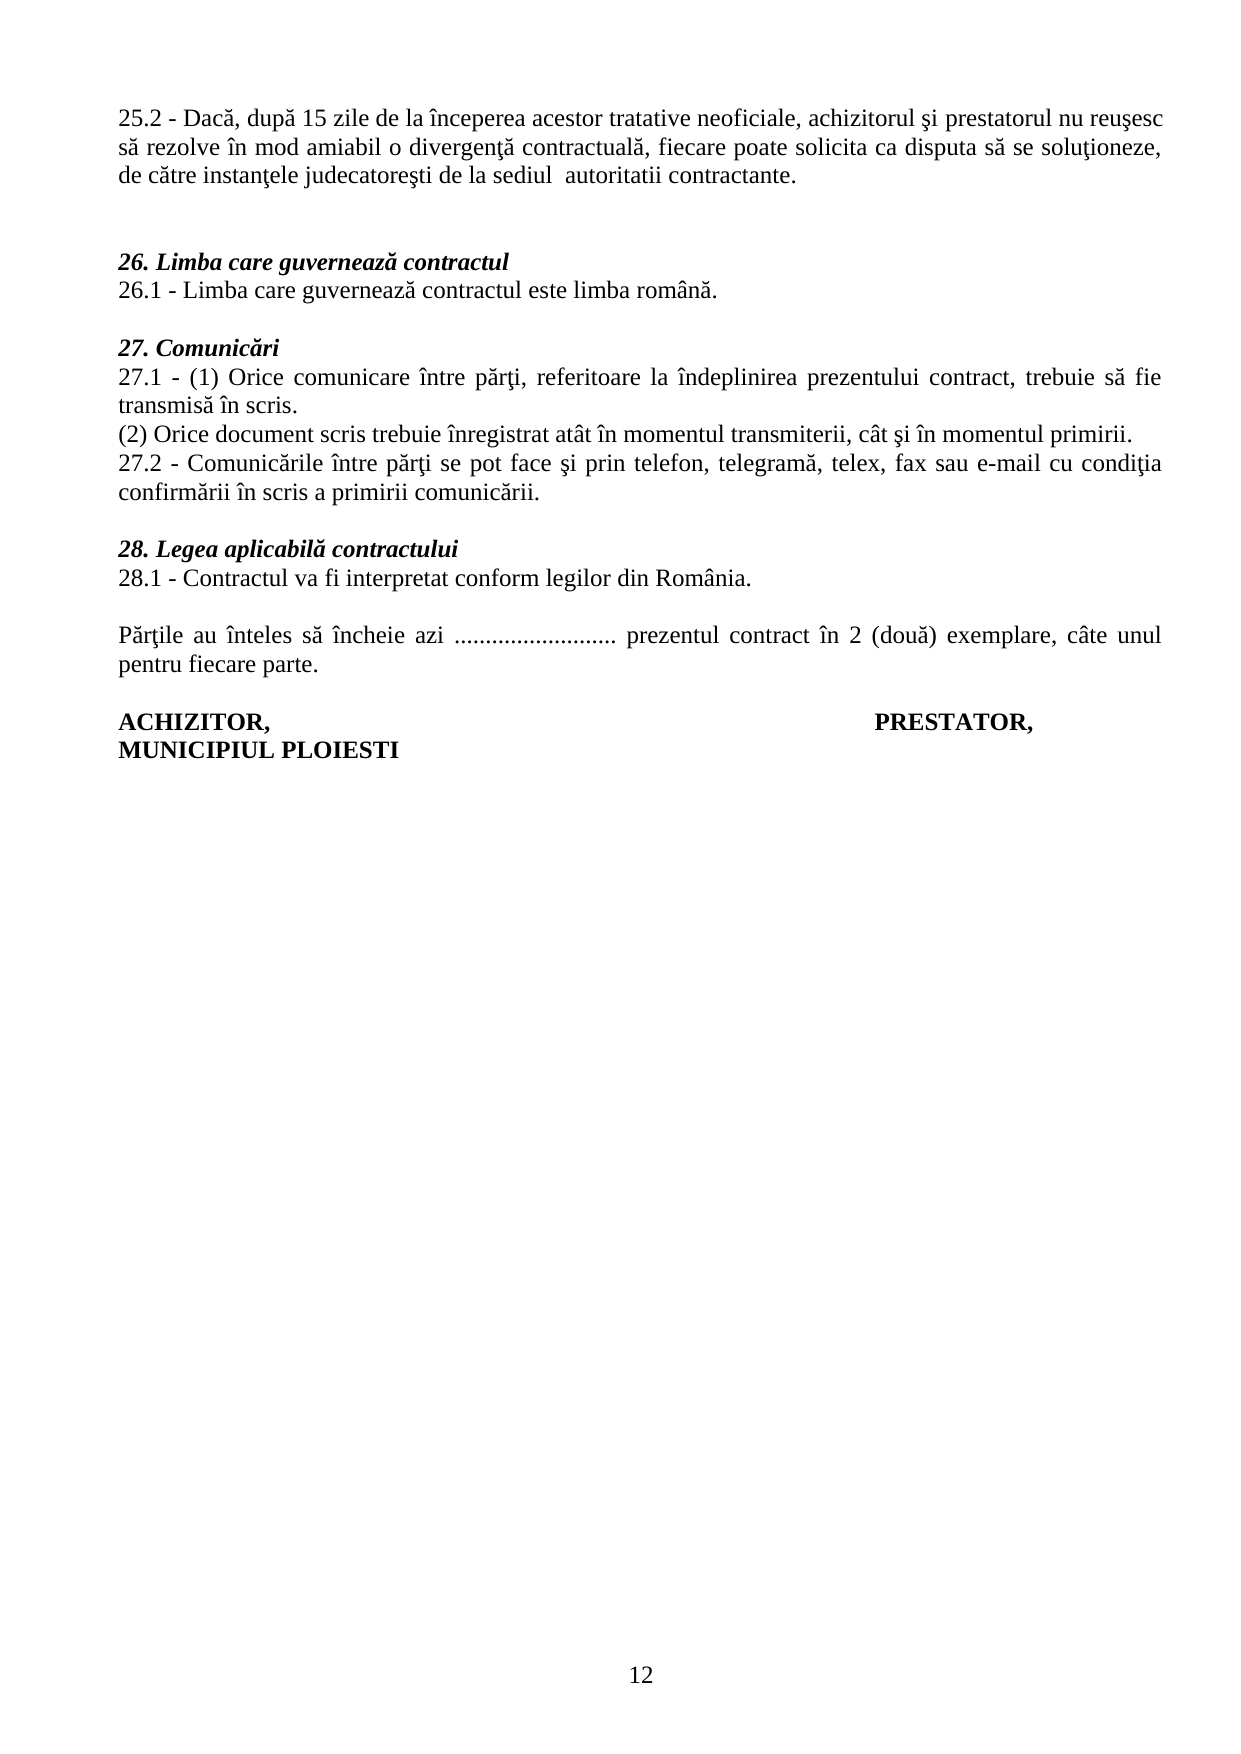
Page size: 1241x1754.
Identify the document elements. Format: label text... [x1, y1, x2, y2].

text 27.2 - Comunicările între părţi se pot face şi prin telefon, telegramă, telex, fax sau e-mail cu condiţia confirmării în scris a primirii comunicării. [118, 448, 1163, 506]
text 28.1 - Contractul va fi interpretat conform legilor din România. [118, 563, 1163, 592]
text (2) Orice document scris trebuie înregistrat atât în momentul transmiterii, cât şi în momentul primirii. [118, 419, 1163, 448]
text MUNICIPIUL PLOIESTI [118, 736, 1163, 764]
text 26.1 - Limba care guvernează contractul este limba română. [118, 276, 1163, 304]
text 26. Limba care guvernează contractul [118, 247, 1163, 276]
text 25.2 - Dacă, după 15 zile de la începerea acestor tratative neoficiale, achizitorul şi prestatorul nu reuşesc să rezolve în mod amiabil o divergenţă contractuală, fiecare poate solicita ca disputa să se soluţioneze, de către instanţele judecatoreşti de la sediul autoritatii contractante. [118, 103, 1163, 189]
text 28. Legea aplicabilă contractului [118, 534, 1163, 563]
text 27. Comunicări [118, 333, 1163, 362]
text Părţile au înteles să încheie azi .......................... prezentul contract în 2 (două) exemplare, câte unul pentru fiecare parte. [118, 621, 1163, 678]
text 27.1 - (1) Orice comunicare între părţi, referitoare la îndeplinirea prezentului contract, trebuie să fie transmisă în scris. [118, 362, 1163, 419]
text ACHIZITOR, PRESTATOR, [118, 707, 1163, 736]
